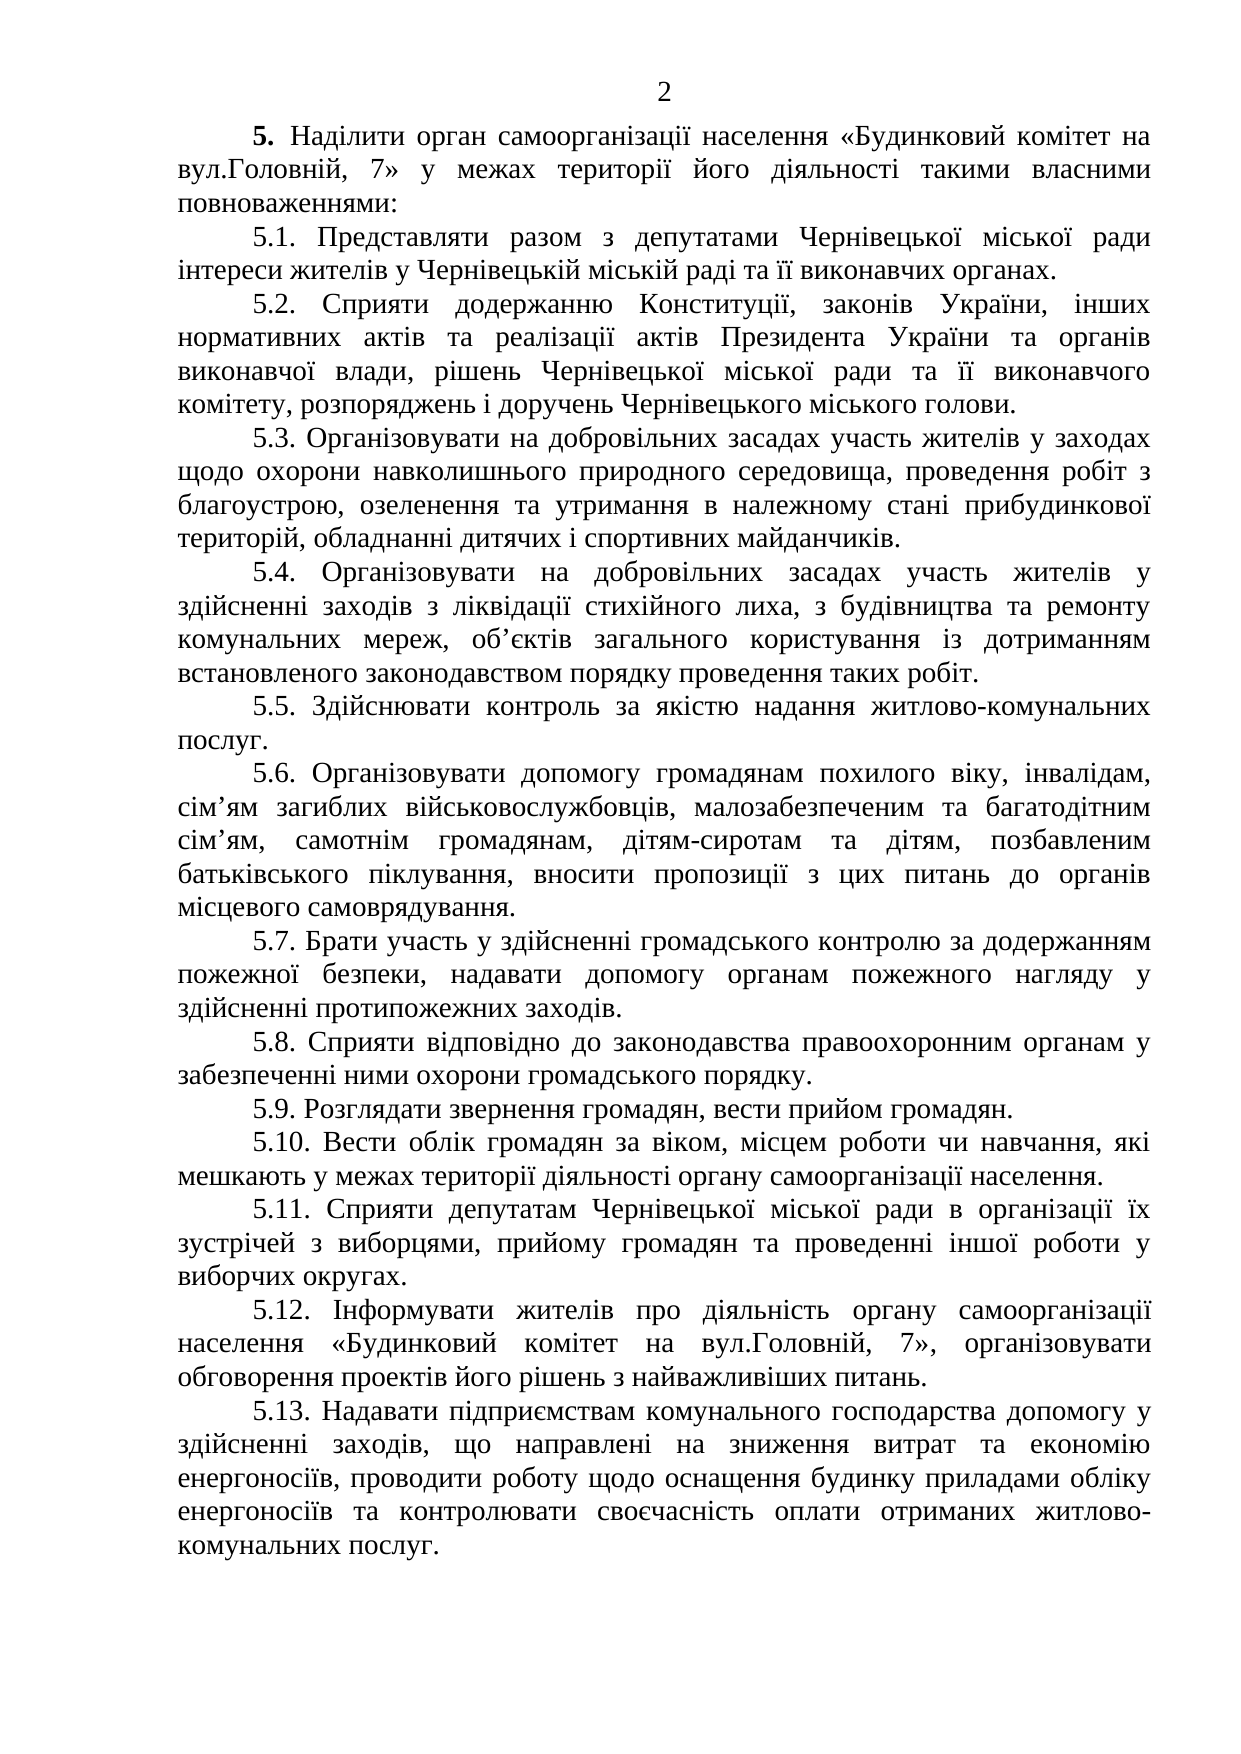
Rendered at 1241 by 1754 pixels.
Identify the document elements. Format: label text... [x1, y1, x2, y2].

text 5.3. Організовувати на добровільних засадах участь жителів у заходах щодо охорони навколишнього природного середовища, проведення робіт з благоустрою, озеленення та утримання в належному стані прибудинкової територій, обладнанні дитячих і спортивних майданчиків. [177, 420, 1152, 554]
text 5.9. Розглядати звернення громадян, вести прийом громадян. [177, 1091, 1152, 1124]
text 5.7. Брати участь у здійсненні громадського контролю за додержанням пожежної безпеки, надавати допомогу органам пожежного нагляду у здійсненні протипожежних заходів. [177, 923, 1152, 1024]
text 5.13. Надавати підприємствам комунального господарства допомогу у здійсненні заходів, що направлені на зниження витрат та економію енергоносіїв, проводити роботу щодо оснащення будинку приладами обліку енергоносіїв та контролювати своєчасність оплати отриманих житлово-комунальних послуг. [177, 1393, 1152, 1560]
text 5.2. Сприяти додержанню Конституції, законів України, інших нормативних актів та реалізації актів Президента України та органів виконавчої влади, рішень Чернівецької міської ради та її виконавчого комітету, розпоряджень і доручень Чернівецького міського голови. [177, 286, 1152, 420]
text 5.10. Вести облік громадян за віком, місцем роботи чи навчання, які мешкають у межах території діяльності органу самоорганізації населення. [177, 1124, 1152, 1191]
text 5.6. Організовувати допомогу громадянам похилого віку, інвалідам, сім’ям загиблих військовослужбовців, малозабезпеченим та багатодітним сім’ям, самотнім громадянам, дітям-сиротам та дітям, позбавленим батьківського піклування, вносити пропозиції з цих питань до органів місцевого самоврядування. [177, 755, 1152, 923]
text 5.1. Представляти разом з депутатами Чернівецької міської ради інтереси жителів у Чернівецькій міській раді та її виконавчих органах. [177, 219, 1152, 286]
text 5.8. Сприяти відповідно до законодавства правоохоронним органам у забезпеченні ними охорони громадського порядку. [177, 1024, 1152, 1091]
text 5.12. Інформувати жителів про діяльність органу самоорганізації населення «Будинковий комітет на вул.Головній, 7», організовувати обговорення проектів його рішень з найважливіших питань. [177, 1292, 1152, 1393]
list Наділити орган самоорганізації населення «Будинковий комітет на вул.Головній, 7» у межах території його діяльності такими власними повноваженнями: [177, 118, 1152, 219]
text 5.11. Сприяти депутатам Чернівецької міської ради в організації їх зустрічей з виборцями, прийому громадян та проведенні іншої роботи у виборчих округах. [177, 1191, 1152, 1292]
text 5.4. Організовувати на добровільних засадах участь жителів у здійсненні заходів з ліквідації стихійного лиха, з будівництва та ремонту комунальних мереж, об’єктів загального користування із дотриманням встановленого законодавством порядку проведення таких робіт. [177, 554, 1152, 688]
text 5.5. Здійснювати контроль за якістю надання житлово-комунальних послуг. [177, 688, 1152, 755]
